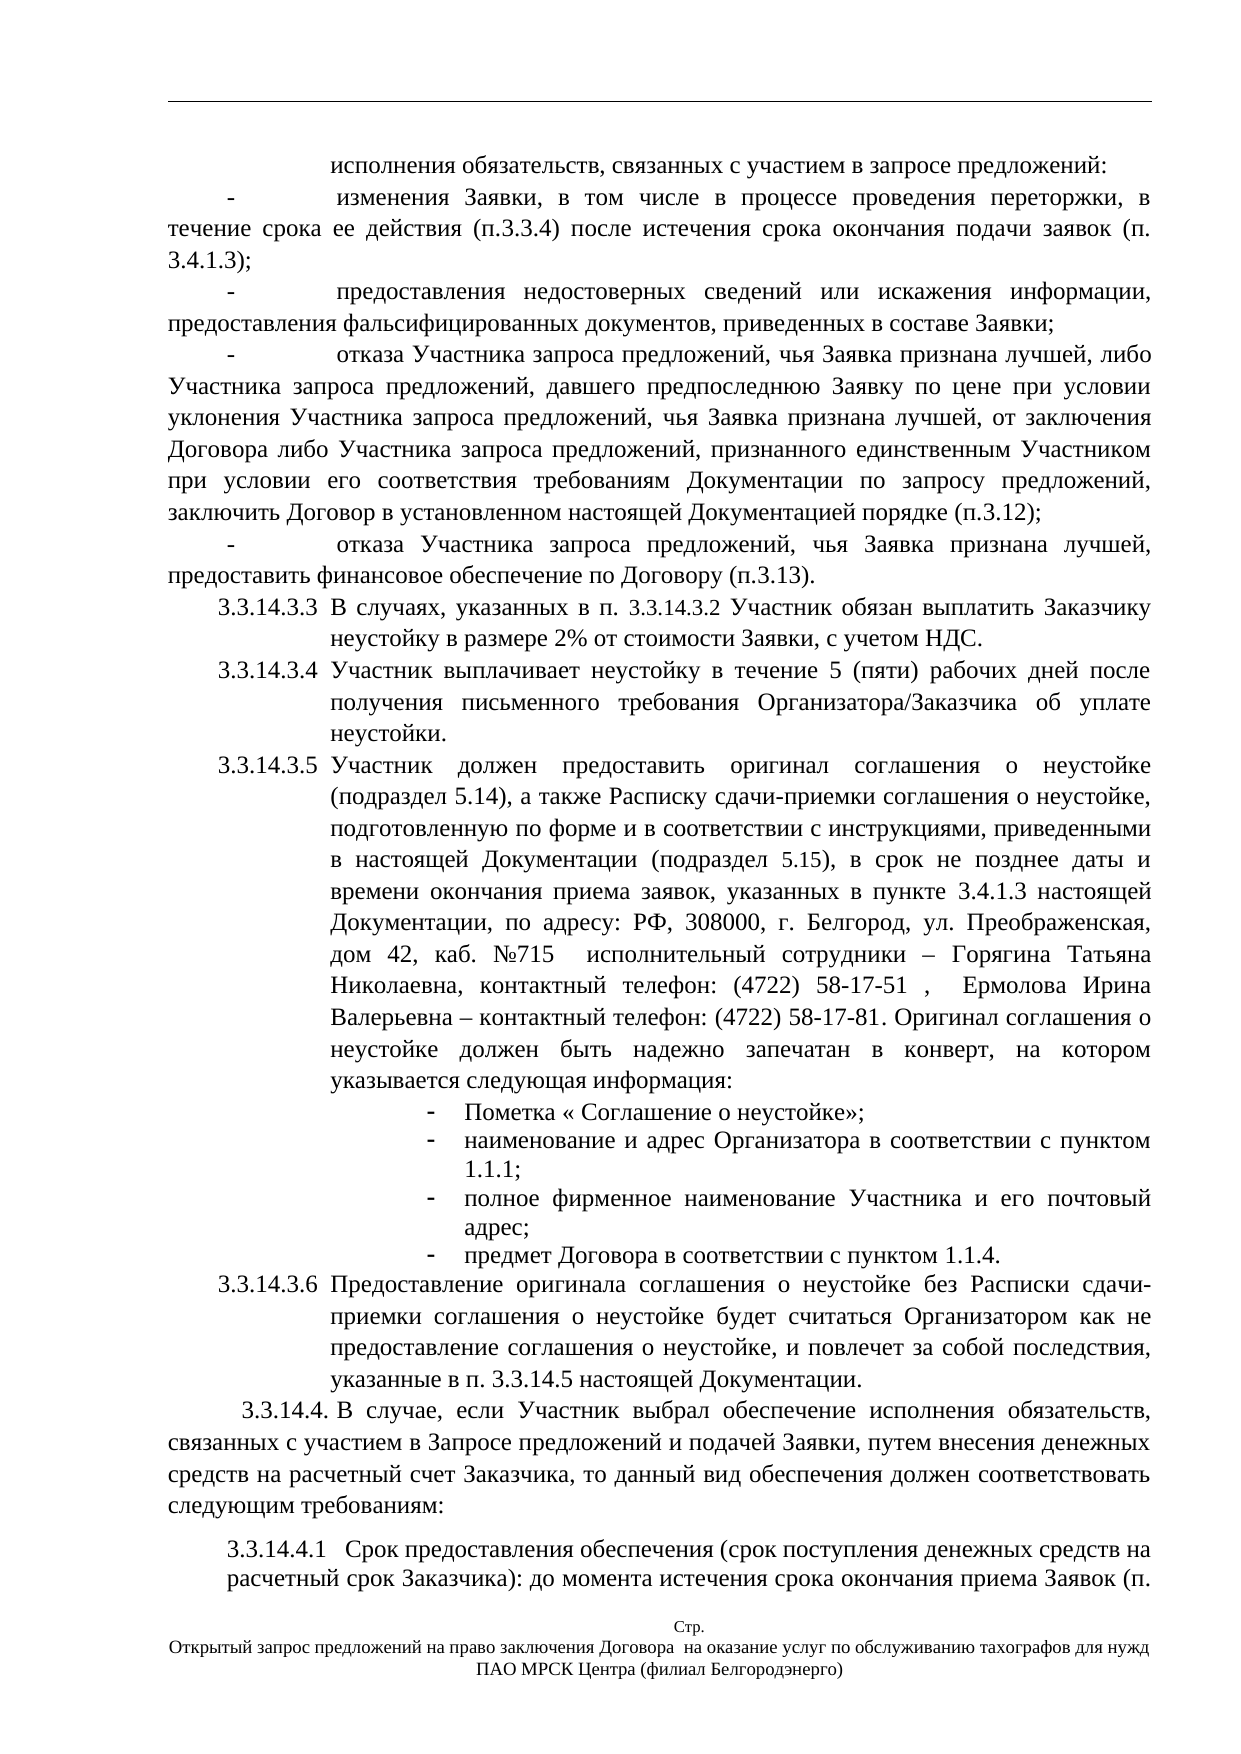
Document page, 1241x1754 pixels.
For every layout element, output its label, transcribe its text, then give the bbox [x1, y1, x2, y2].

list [227, 1534, 1152, 1592]
list В случае, если Участник выбрал обеспечение исполнения обязательств, связанных с участием в Запросе предложений и подачей Заявки, путем внесения денежных средств на расчетный счет Заказчика, то данный вид обеспечения должен соответствовать следующим требованиям: [168, 1396, 1152, 1519]
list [218, 150, 1152, 179]
list Участник выплачивает неустойку в течение 5 (пяти) рабочих дней после получения письменного требования Организатора/Заказчика об уплате неустойки. [218, 655, 1152, 747]
list отказа Участника запроса предложений, чья Заявка признана лучшей, предоставить финансовое обеспечение по Договору (п.3.13). [168, 529, 1152, 589]
list предоставления недостоверных сведений или искажения информации, предоставления фальсифицированных документов, приведенных в составе Заявки; [168, 276, 1152, 337]
list полное фирменное наименование Участника и его почтовый адрес; [427, 1183, 1152, 1241]
list отказа Участника запроса предложений, чья Заявка признана лучшей, либо Участника запроса предложений, давшего предпоследнюю Заявку по цене при условии уклонения Участника запроса предложений, чья Заявка признана лучшей, от заключения Договора либо Участника запроса предложений, признанного единственным Участником при условии его соответствия требованиям Документации по запросу предложений, заключить Договор в установленном настоящей Документацией порядке (п.3.12); [168, 339, 1152, 526]
list Пометка « Соглашение о неустойке»; [427, 1097, 1152, 1126]
